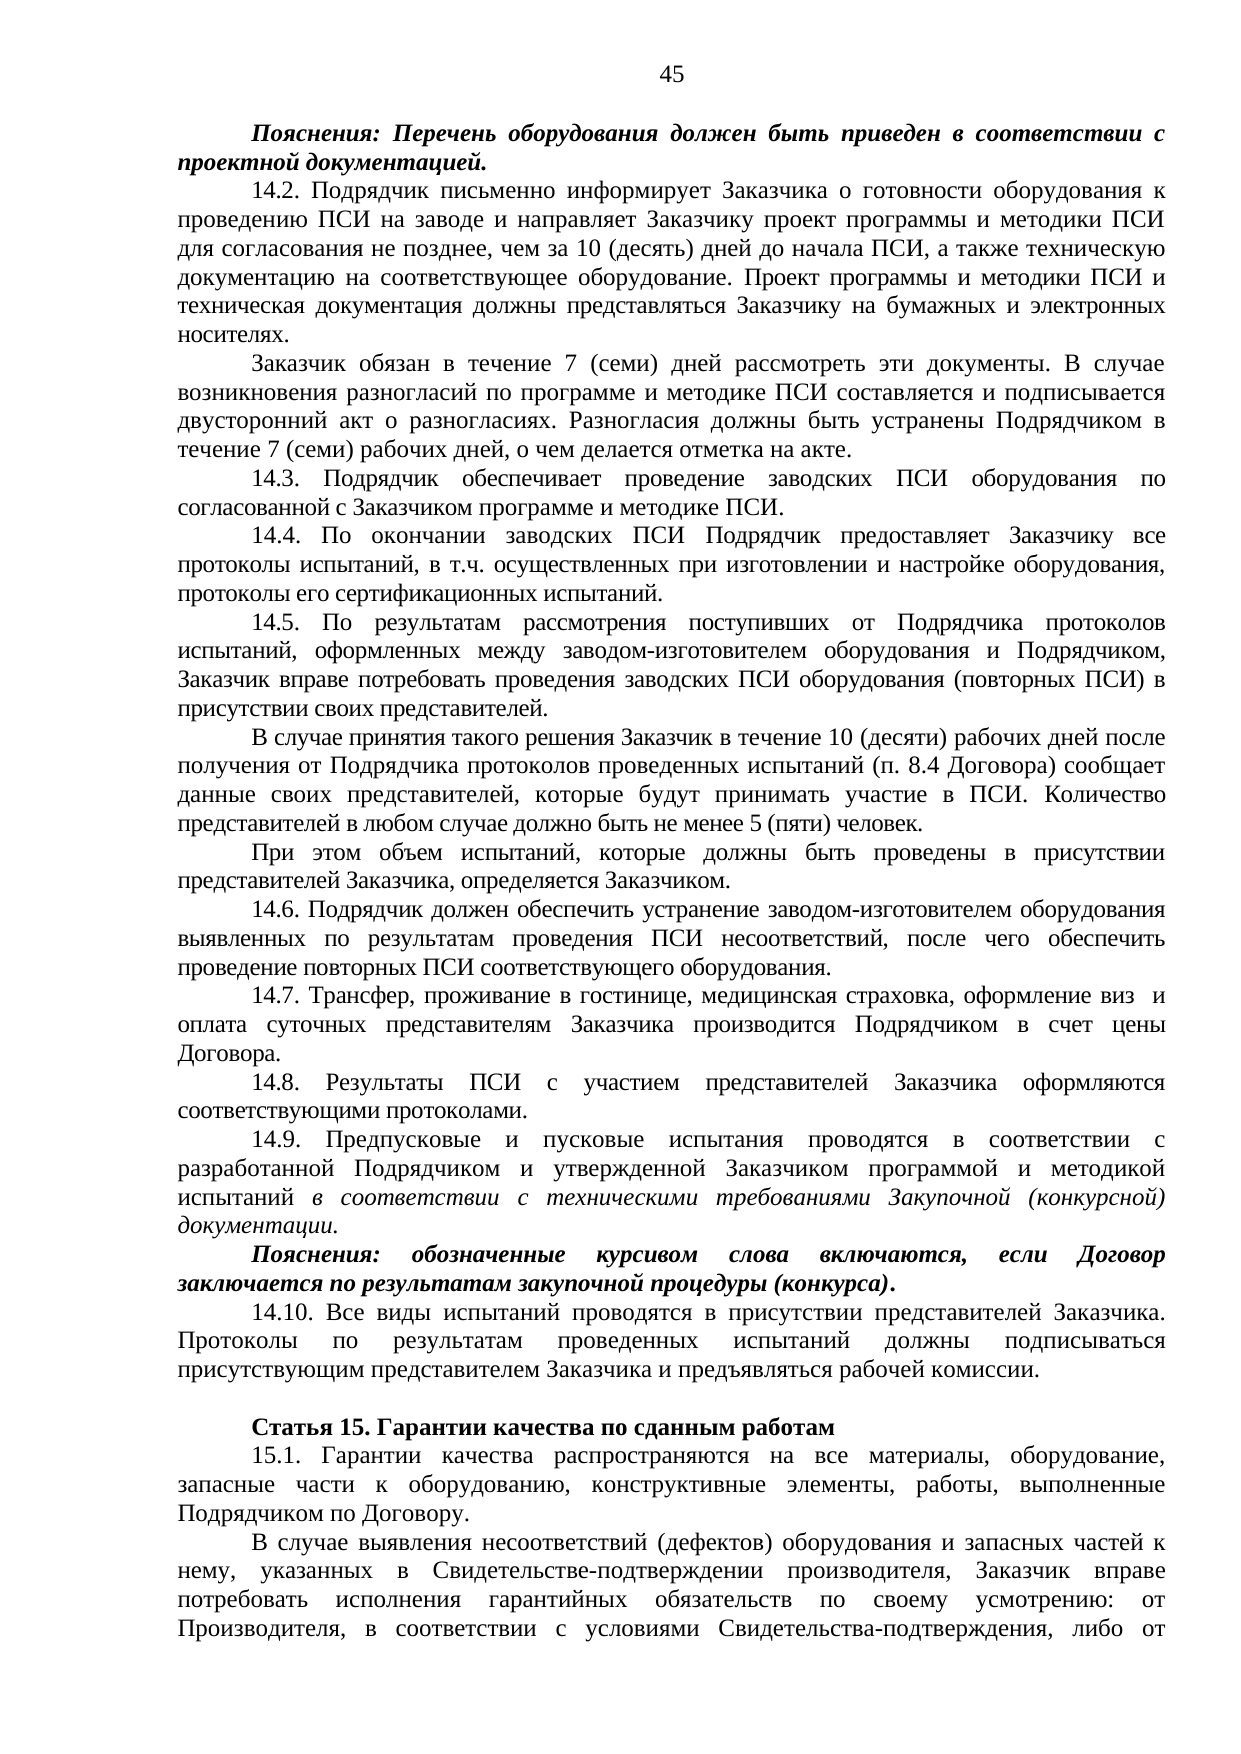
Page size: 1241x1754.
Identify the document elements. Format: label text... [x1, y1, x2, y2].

text 14.10. Все виды испытаний проводятся в присутствии представителей Заказчика. Протоколы по результатам проведенных испытаний должны подписываться присутствующим представителем Заказчика и предъявляться рабочей комиссии. [177, 1297, 1166, 1383]
text Пояснения: Перечень оборудования должен быть приведен в соответствии с проектной документацией. [177, 118, 1166, 176]
text 14.6. Подрядчик должен обеспечить устранение заводом-изготовителем оборудования выявленных по результатам проведения ПСИ несоответствий, после чего обеспечить проведение повторных ПСИ соответствующего оборудования. [177, 894, 1166, 981]
text 14.8. Результаты ПСИ с участием представителей Заказчика оформляются соответствующими протоколами. [177, 1067, 1166, 1124]
text 14.3. Подрядчик обеспечивает проведение заводских ПСИ оборудования по согласованной с Заказчиком программе и методике ПСИ. [177, 463, 1166, 521]
text 14.4. По окончании заводских ПСИ Подрядчик предоставляет Заказчику все протоколы испытаний, в т.ч. осуществленных при изготовлении и настройке оборудования, протоколы его сертификационных испытаний. [177, 521, 1166, 607]
text 14.2. Подрядчик письменно информирует Заказчика о готовности оборудования к проведению ПСИ на заводе и направляет Заказчику проект программы и методики ПСИ для согласования не позднее, чем за 10 (десять) дней до начала ПСИ, а также техническую документацию на соответствующее оборудование. Проект программы и методики ПСИ и техническая документация должны представляться Заказчику на бумажных и электронных носителях. [177, 176, 1166, 348]
text При этом объем испытаний, которые должны быть проведены в присутствии представителей Заказчика, определяется Заказчиком. [177, 837, 1166, 894]
text 14.5. По результатам рассмотрения поступивших от Подрядчика протоколов испытаний, оформленных между заводом-изготовителем оборудования и Подрядчиком, Заказчик вправе потребовать проведения заводских ПСИ оборудования (повторных ПСИ) в присутствии своих представителей. [177, 607, 1166, 722]
text Статья 15. Гарантии качества по сданным работам [177, 1412, 1166, 1441]
text 15.1. Гарантии качества распространяются на все материалы, оборудование, запасные части к оборудованию, конструктивные элементы, работы, выполненные Подрядчиком по Договору. [177, 1441, 1166, 1527]
text Заказчик обязан в течение 7 (семи) дней рассмотреть эти документы. В случае возникновения разногласий по программе и методике ПСИ составляется и подписывается двусторонний акт о разногласиях. Разногласия должны быть устранены Подрядчиком в течение 7 (семи) рабочих дней, о чем делается отметка на акте. [177, 348, 1166, 463]
text В случае принятия такого решения Заказчик в течение 10 (десяти) рабочих дней после получения от Подрядчика протоколов проведенных испытаний (п. 8.4 Договора) сообщает данные своих представителей, которые будут принимать участие в ПСИ. Количество представителей в любом случае должно быть не менее 5 (пяти) человек. [177, 722, 1166, 837]
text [177, 1527, 1166, 1642]
text 14.7. Трансфер, проживание в гостинице, медицинская страховка, оформление виз и оплата суточных представителям Заказчика производится Подрядчиком в счет цены Договора. [177, 981, 1166, 1067]
text 14.9. Предпусковые и пусковые испытания проводятся в соответствии с разработанной Подрядчиком и утвержденной Заказчиком программой и методикой испытаний в соответствии с техническими требованиями Закупочной (конкурсной) документации. [177, 1124, 1166, 1239]
text Пояснения: обозначенные курсивом слова включаются, если Договор заключается по результатам закупочной процедуры (конкурса). [177, 1239, 1166, 1297]
